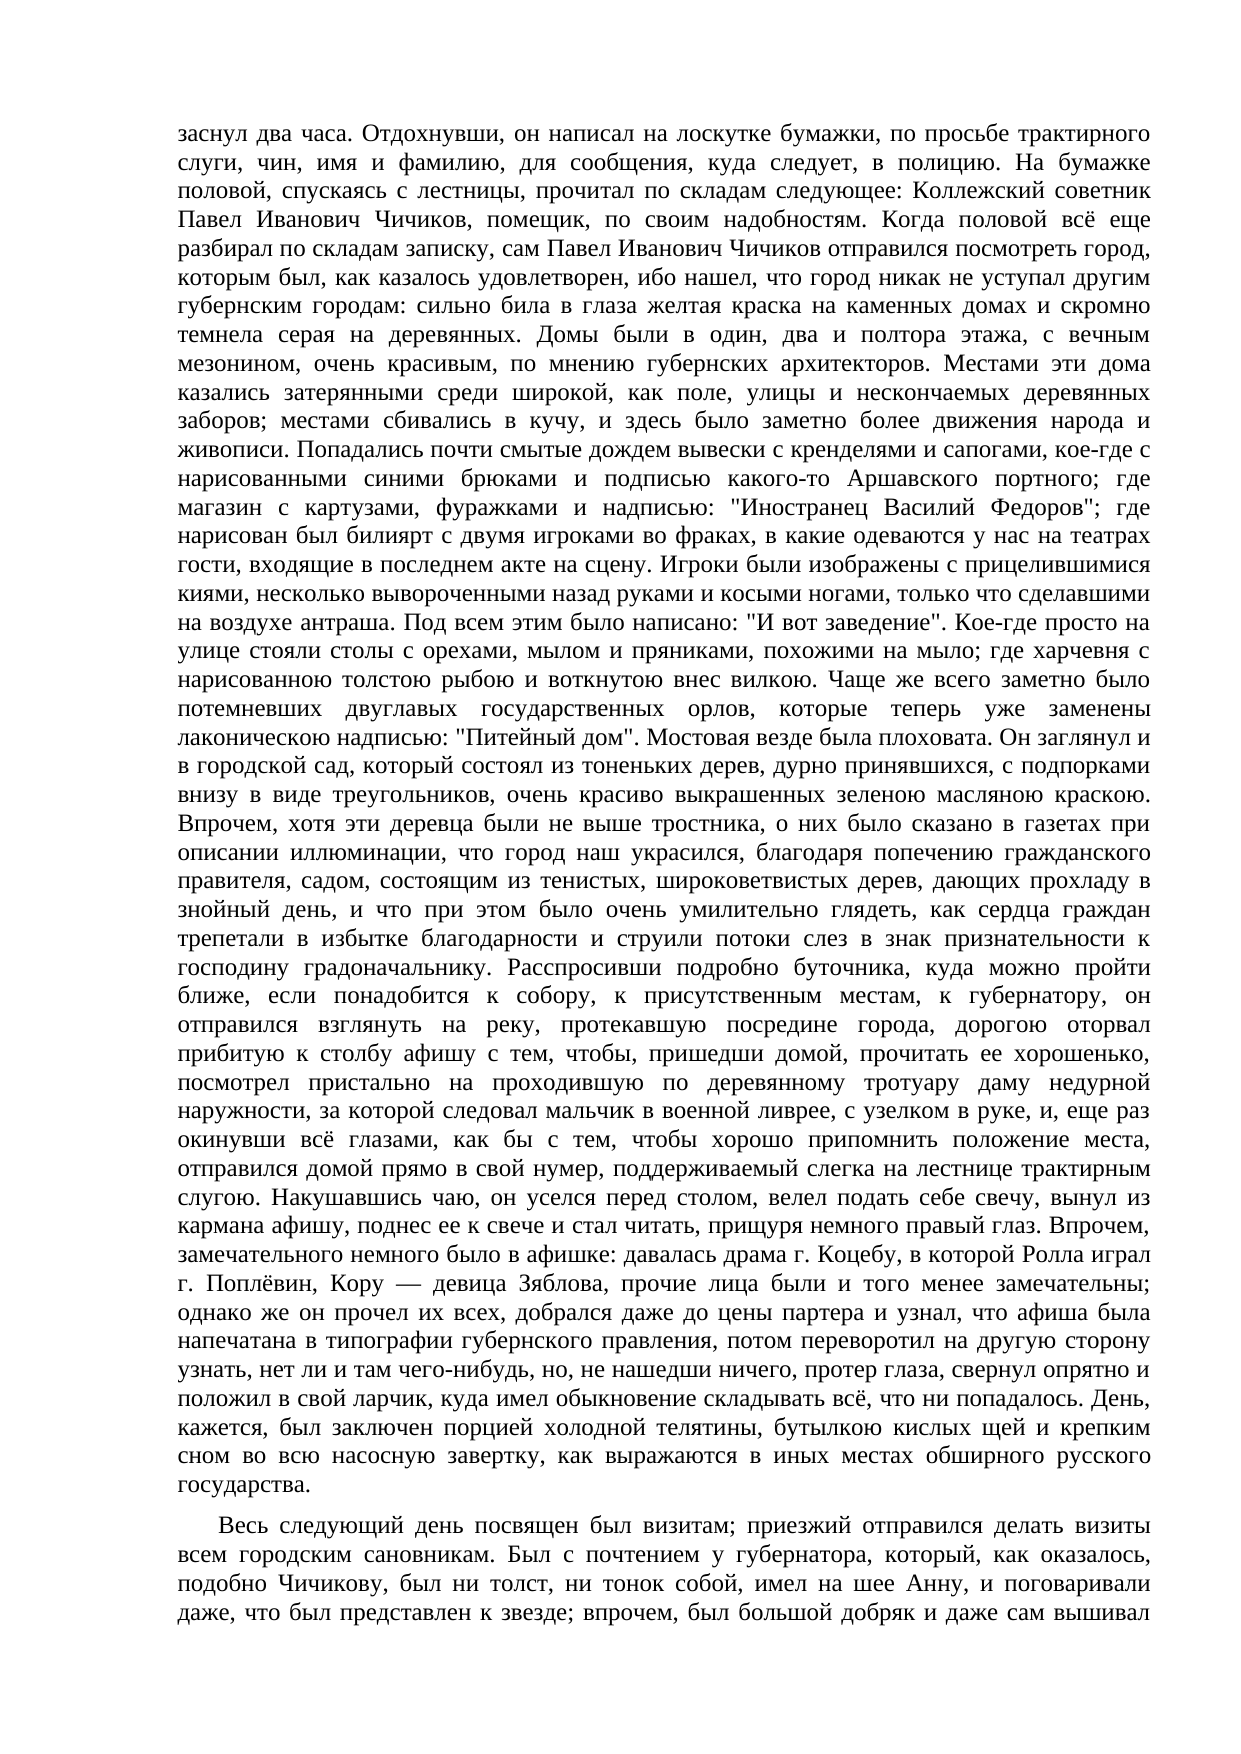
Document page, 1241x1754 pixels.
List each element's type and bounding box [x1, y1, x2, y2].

text [177, 118, 1152, 1498]
text [177, 1511, 1152, 1626]
